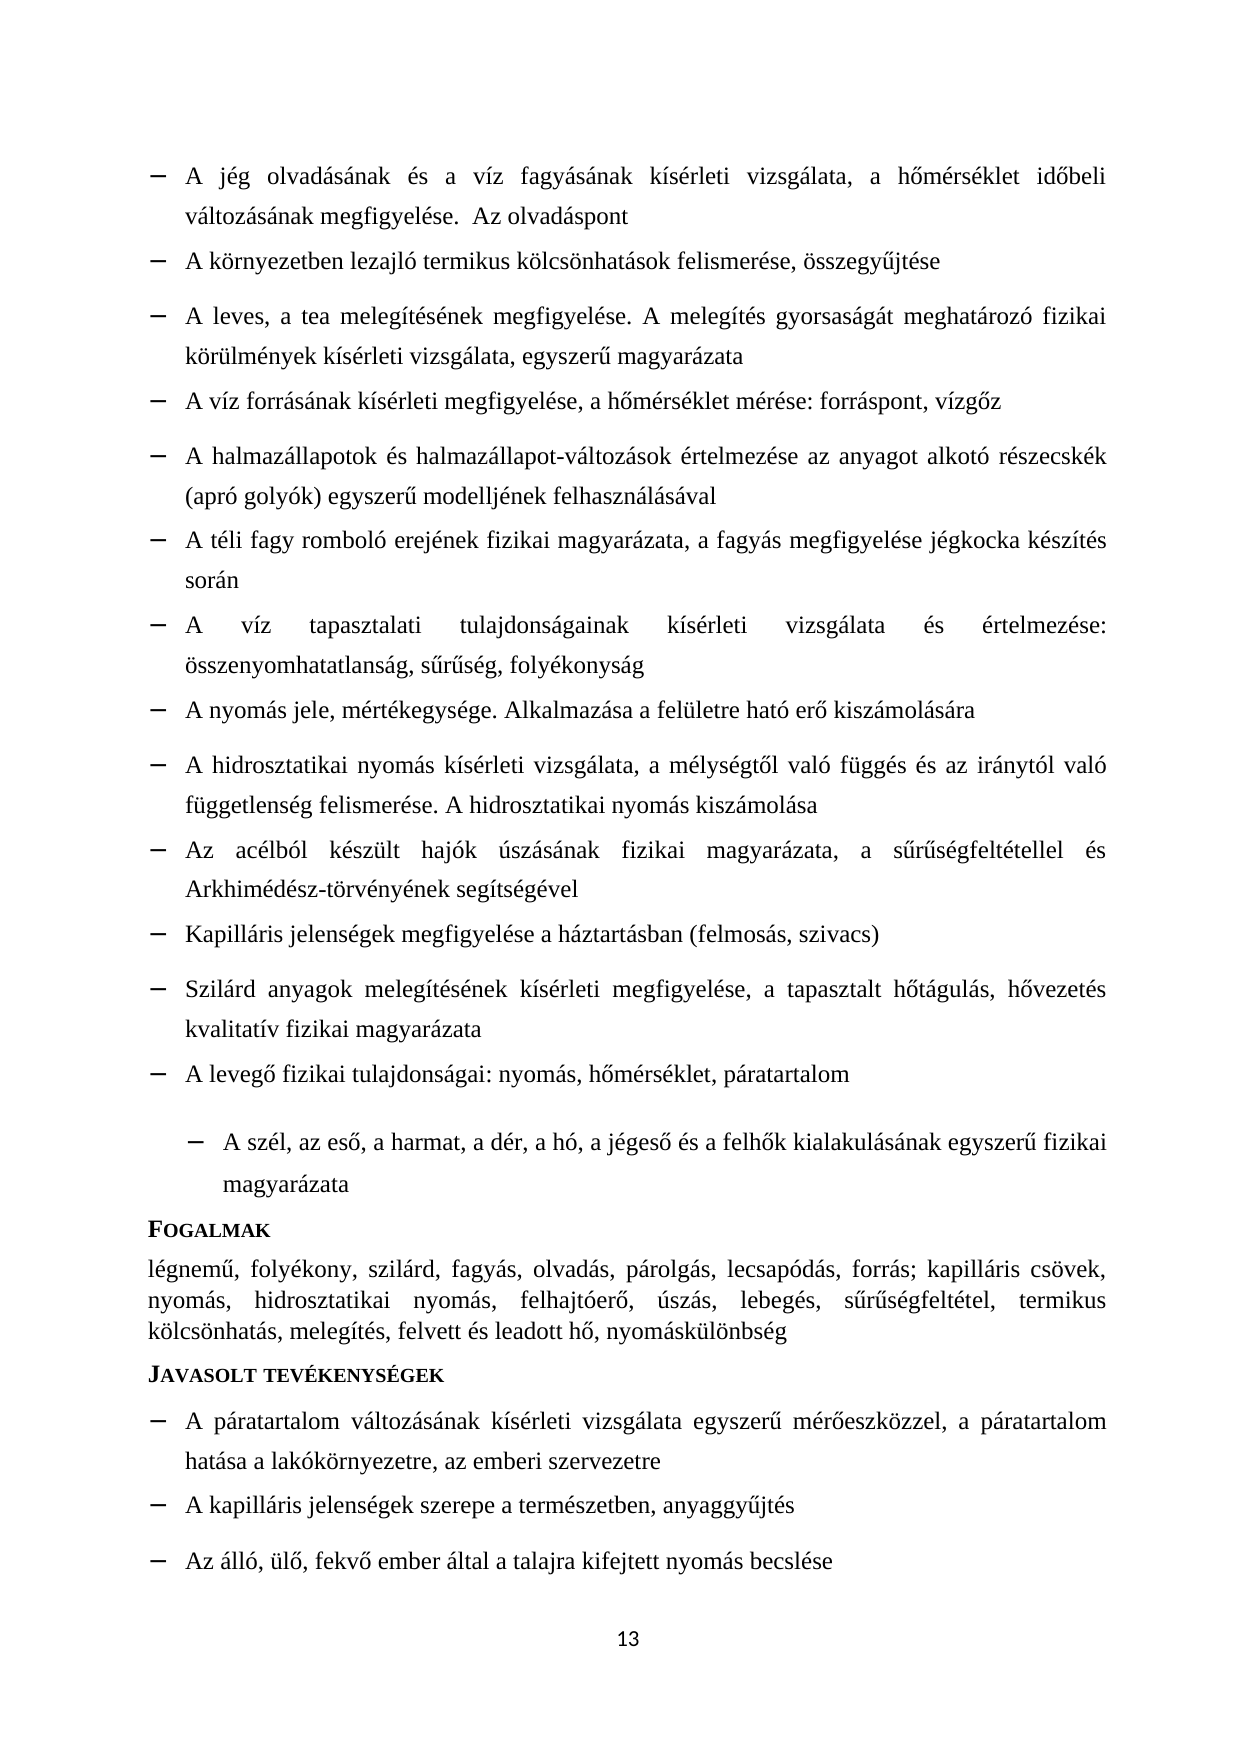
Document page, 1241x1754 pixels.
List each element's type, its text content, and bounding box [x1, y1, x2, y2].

text A leves, a tea melegítésének megfigyelése. A melegítés gyorsaságát meghatározó fizikai körülmények kísérleti vizsgálata, egyszerű magyarázata [148, 287, 1107, 370]
text A környezetben lezajló termikus kölcsönhatások felismerése, összegyűjtése [148, 232, 1107, 283]
text Kapilláris jelenségek megfigyelése a háztartásban (felmosás, szivacs) [148, 906, 1107, 957]
subtitle Javasolt tevékenységek [148, 1359, 1107, 1388]
text A nyomás jele, mértékegysége. Alkalmazása a felületre ható erő kiszámolására [148, 681, 1107, 732]
text A páratartalom változásának kísérleti vizsgálata egyszerű mérőeszközzel, a páratartalom hatása a lakókörnyezetre, az emberi szervezetre [148, 1392, 1107, 1474]
text A hidrosztatikai nyomás kísérleti vizsgálata, a mélységtől való függés és az iránytól való függetlenség felismerése. A hidrosztatikai nyomás kiszámolása [148, 736, 1107, 819]
text A víz forrásának kísérleti megfigyelése, a hőmérséklet mérése: forráspont, vízgőz [148, 372, 1107, 423]
list A szél, az eső, a harmat, a dér, a hó, a jégeső és a felhők kialakulásának egyszerű fizikai magyarázata [185, 1113, 1107, 1198]
text A jég olvadásának és a víz fagyásának kísérleti vizsgálata, a hőmérséklet időbeli változásának megfigyelése. Az olvadáspont [148, 148, 1107, 230]
text A víz tapasztalati tulajdonságainak kísérleti vizsgálata és értelmezése: összenyomhatatlanság, sűrűség, folyékonyság [148, 597, 1107, 679]
text Szilárd anyagok melegítésének kísérleti megfigyelése, a tapasztalt hőtágulás, hővezetés kvalitatív fizikai magyarázata [148, 961, 1107, 1043]
subtitle Fogalmak [148, 1214, 1107, 1243]
text A téli fagy romboló erejének fizikai magyarázata, a fagyás megfigyelése jégkocka készítés során [148, 512, 1107, 594]
text Az acélból készült hajók úszásának fizikai magyarázata, a sűrűségfeltétellel és Arkhimédész-törvényének segítségével [148, 821, 1107, 903]
text A levegő fizikai tulajdonságai: nyomás, hőmérséklet, páratartalom [148, 1046, 1107, 1097]
text A halmazállapotok és halmazállapot-változások értelmezése az anyagot alkotó részecskék (apró golyók) egyszerű modelljének felhasználásával [148, 427, 1107, 510]
text Az álló, ülő, fekvő ember által a talajra kifejtett nyomás becslése [148, 1532, 1107, 1583]
text légnemű, folyékony, szilárd, fagyás, olvadás, párolgás, lecsapódás, forrás; kapilláris csövek, nyomás, hidrosztatikai nyomás, felhajtóerő, úszás, lebegés, sűrűségfeltétel, termikus kölcsönhatás, melegítés, felvett és leadott hő, nyomáskülönbség [148, 1254, 1107, 1344]
text A kapilláris jelenségek szerepe a természetben, anyaggyűjtés [148, 1477, 1107, 1528]
